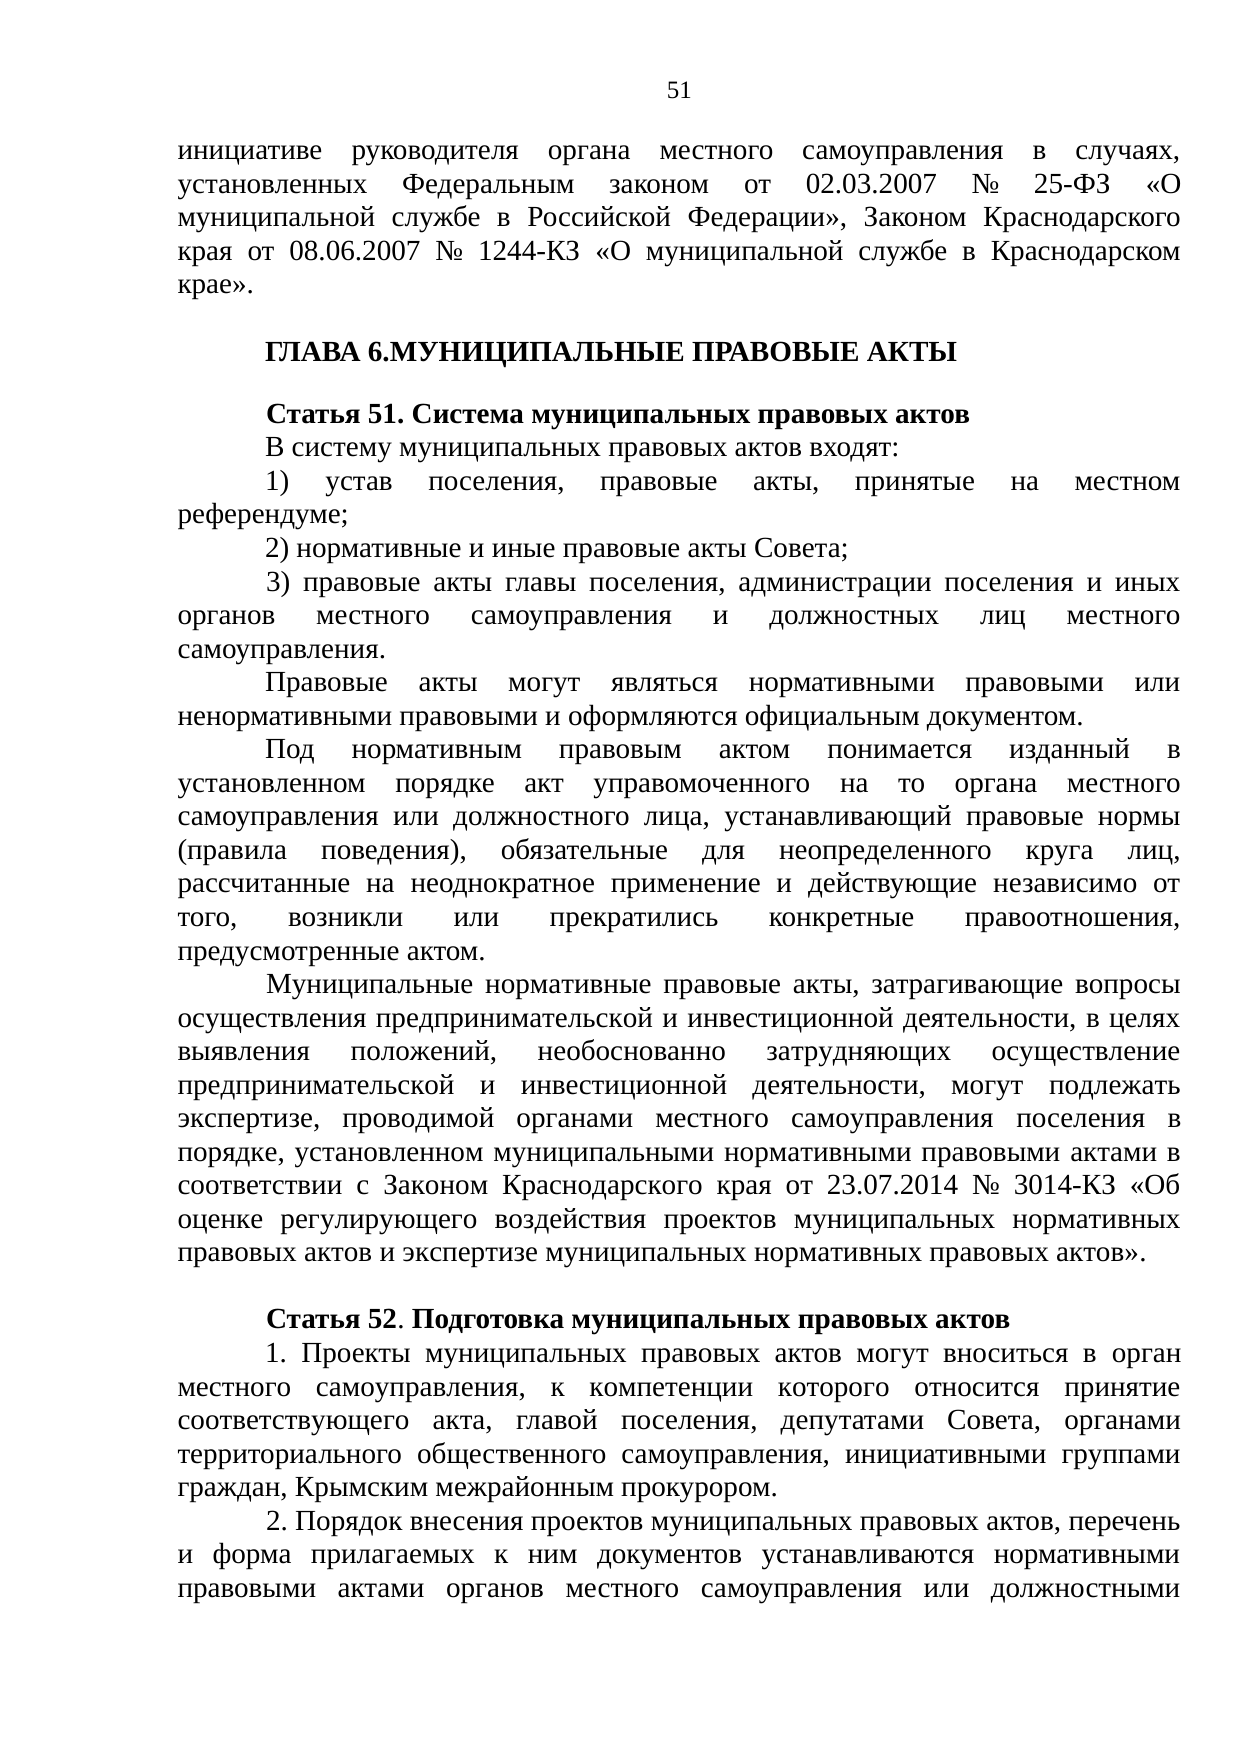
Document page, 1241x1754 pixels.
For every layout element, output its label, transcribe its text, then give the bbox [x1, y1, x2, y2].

text 1. Проекты муниципальных правовых актов могут вноситься в орган местного самоуправления, к компетенции которого относится принятие соответствующего акта, главой поселения, депутатами Совета, органами территориального общественного самоуправления, инициативными группами граждан, Крымским межрайонным прокурором. [177, 1335, 1181, 1503]
text Муниципальные нормативные правовые акты, затрагивающие вопросы осуществления предпринимательской и инвестиционной деятельности, в целях выявления положений, необоснованно затрудняющих осуществление предпринимательской и инвестиционной деятельности, могут подлежать экспертизе, проводимой органами местного самоуправления поселения в порядке, установленном муниципальными нормативными правовыми актами в соответствии с Законом Краснодарского края от 23.07.2014 № 3014-КЗ «Об оценке регулирующего воздействия проектов муниципальных нормативных правовых актов и экспертизе муниципальных нормативных правовых актов». [177, 966, 1181, 1268]
list устав поселения, правовые акты, принятые на местном референдуме; [177, 463, 1181, 530]
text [177, 1503, 1181, 1603]
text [177, 132, 1181, 300]
subtitle Статья 52. Подготовка муниципальных правовых актов [177, 1302, 1181, 1335]
text В систему муниципальных правовых актов входят: [177, 429, 1181, 463]
text 2) нормативные и иные правовые акты Совета; [177, 530, 1181, 564]
text Правовые акты могут являться нормативными правовыми или ненормативными правовыми и оформляются официальным документом. [177, 664, 1181, 731]
subtitle Статья 51. Система муниципальных правовых актов [177, 396, 1181, 429]
text 3) правовые акты главы поселения, администрации поселения и иных органов местного самоуправления и должностных лиц местного самоуправления. [177, 564, 1181, 664]
text Под нормативным правовым актом понимается изданный в установленном порядке акт управомоченного на то органа местного самоуправления или должностного лица, устанавливающий правовые нормы (правила поведения), обязательные для неопределенного круга лиц, рассчитанные на неоднократное применение и действующие независимо от того, возникли или прекратились конкретные правоотношения, предусмотренные актом. [177, 731, 1181, 966]
subtitle ГЛАВА 6.МУНИЦИПАЛЬНЫЕ ПРАВОВЫЕ АКТЫ [265, 334, 1181, 367]
